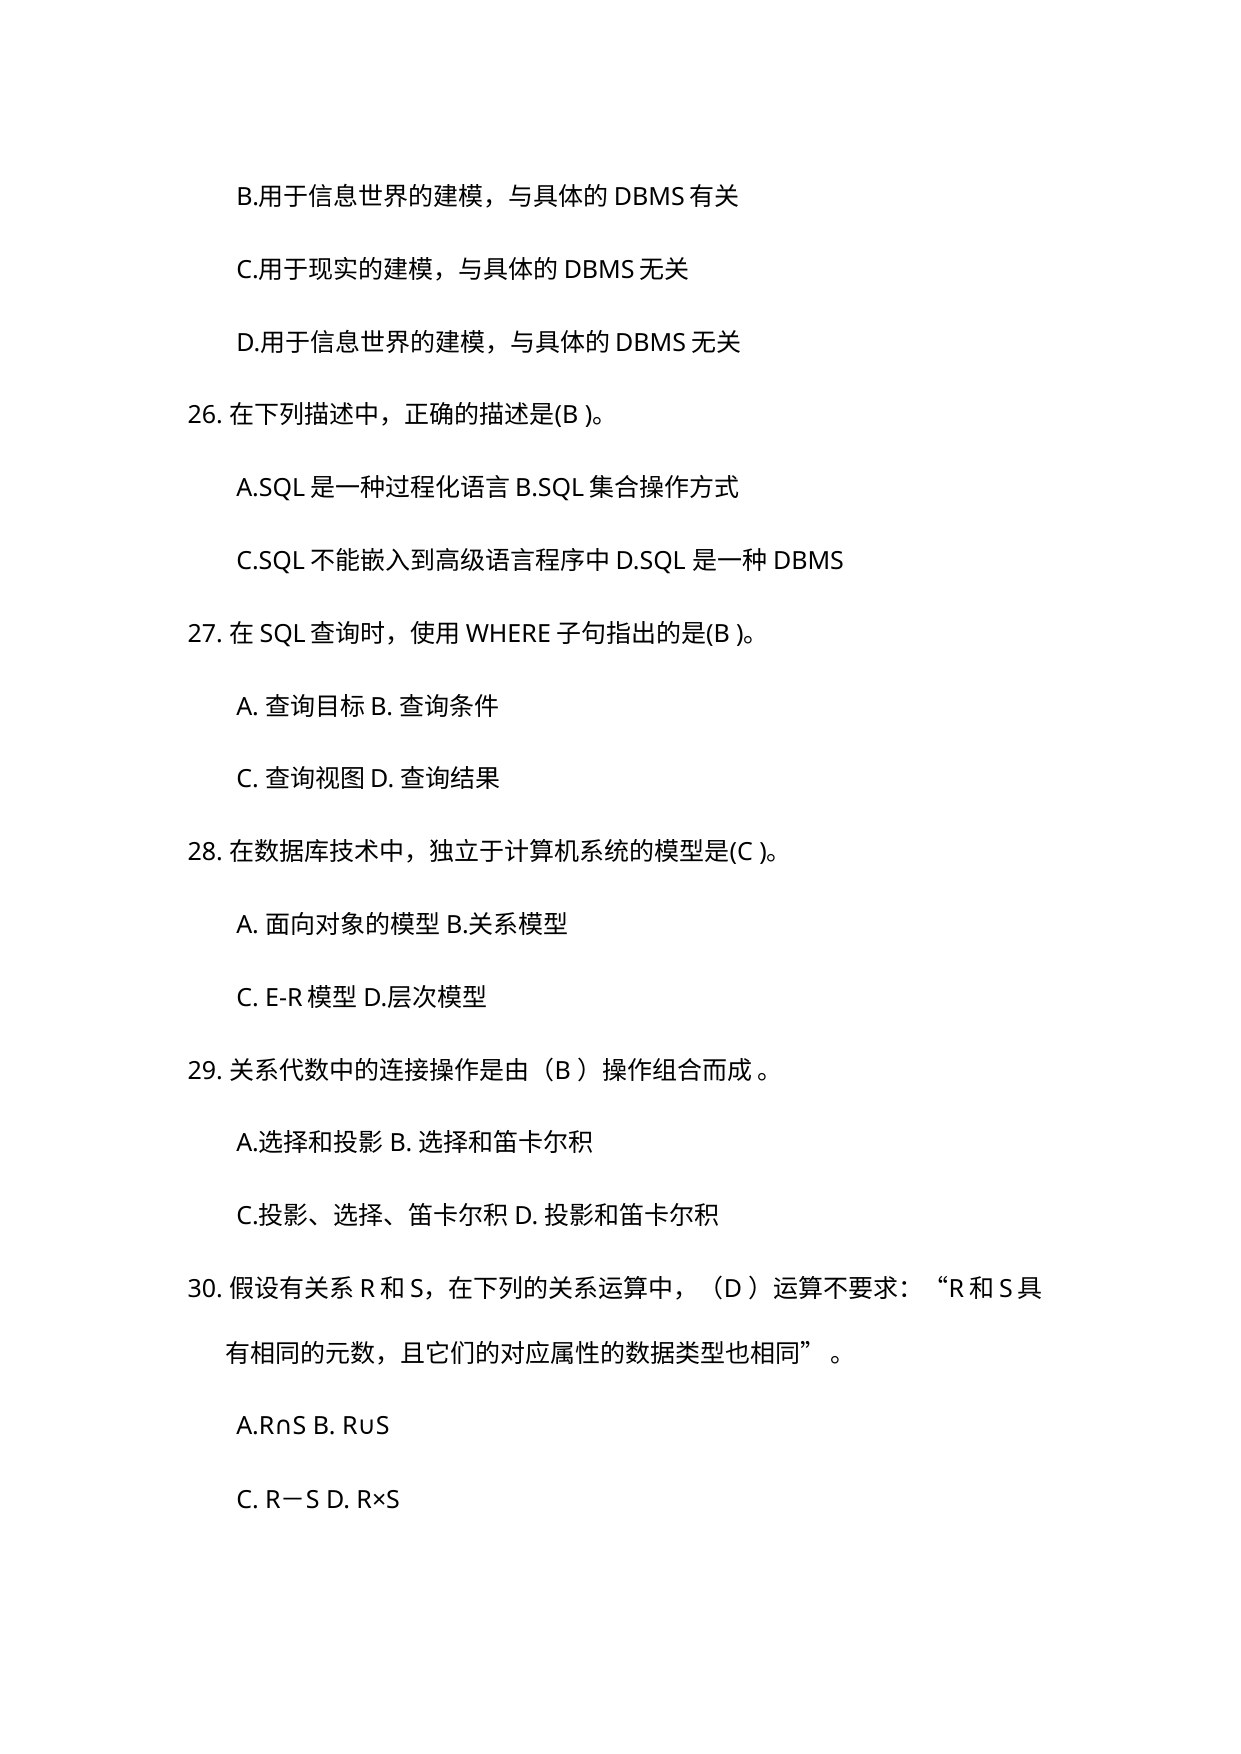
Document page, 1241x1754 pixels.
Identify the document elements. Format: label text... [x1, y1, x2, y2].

list 28. 在数据库技术中，独立于计算机系统的模型是(C )。 [187, 817, 1053, 882]
list C.投影、选择、笛卡尔积 D. 投影和笛卡尔积 [198, 1181, 1053, 1246]
list C. R－S D. R×S [198, 1465, 1053, 1530]
list 27. 在SQL查询时，使用WHERE子句指出的是(B )。 [187, 599, 1053, 664]
list 30. 假设有关系R和S，在下列的关系运算中，（D ）运算不要求：“R和S具有相同的元数，且它们的对应属性的数据类型也相同” 。 [187, 1254, 1053, 1384]
list 26. 在下列描述中，正确的描述是(B )。 [187, 380, 1053, 445]
list C.用于现实的建模，与具体的DBMS无关 [198, 235, 1053, 300]
list A.SQL是一种过程化语言B.SQL集合操作方式 [198, 453, 1053, 518]
list B.用于信息世界的建模，与具体的DBMS有关 [198, 162, 1053, 227]
list C. 查询视图D. 查询结果 [198, 744, 1053, 809]
list A.R∩S B. R∪S [198, 1392, 1053, 1457]
list A. 查询目标B. 查询条件 [198, 672, 1053, 737]
list A.选择和投影 B. 选择和笛卡尔积 [198, 1108, 1053, 1173]
list C. E-R模型 D.层次模型 [198, 963, 1053, 1028]
list C.SQL不能嵌入到高级语言程序中 D.SQL 是一种 DBMS [198, 526, 1053, 591]
list A. 面向对象的模型 B.关系模型 [198, 890, 1053, 955]
list D.用于信息世界的建模，与具体的DBMS无关 [198, 308, 1053, 373]
list 29. 关系代数中的连接操作是由（B ）操作组合而成 。 [187, 1036, 1053, 1101]
